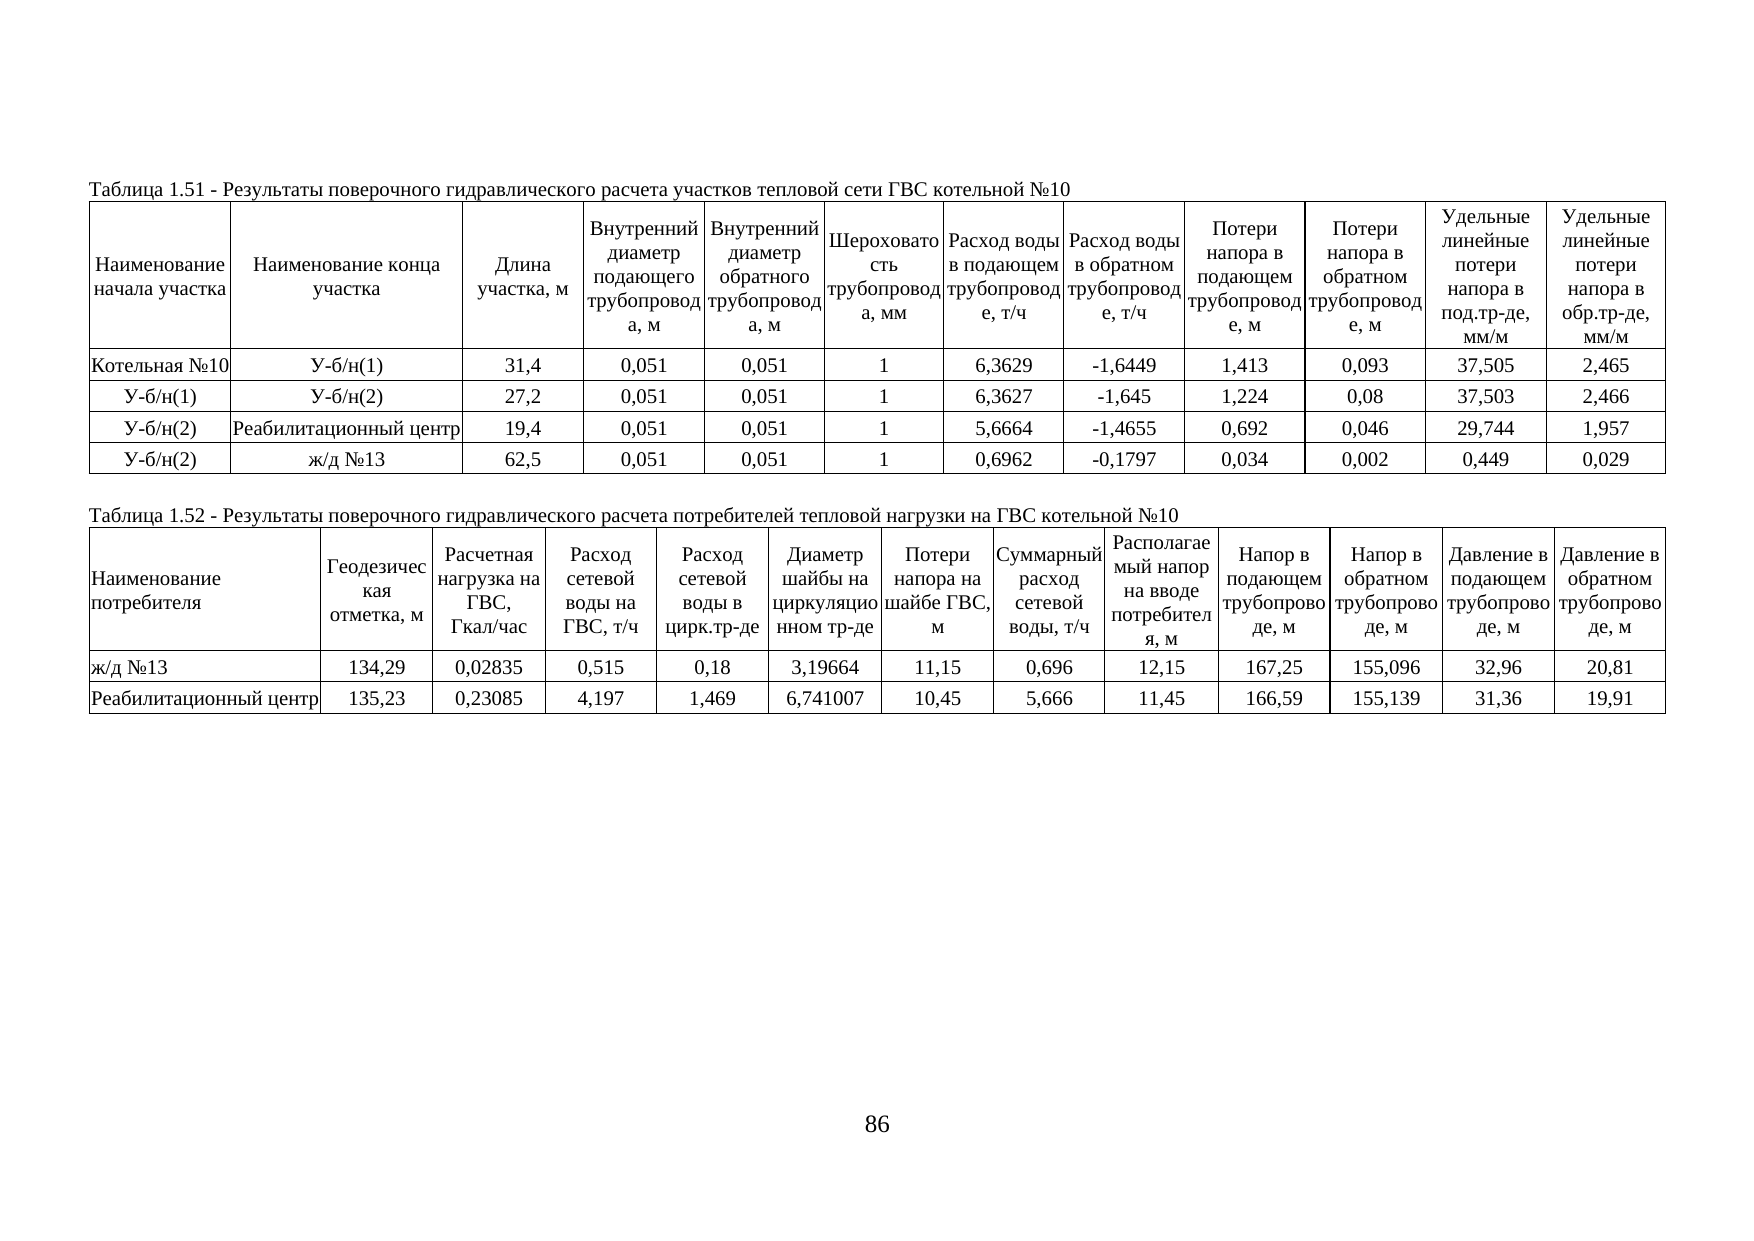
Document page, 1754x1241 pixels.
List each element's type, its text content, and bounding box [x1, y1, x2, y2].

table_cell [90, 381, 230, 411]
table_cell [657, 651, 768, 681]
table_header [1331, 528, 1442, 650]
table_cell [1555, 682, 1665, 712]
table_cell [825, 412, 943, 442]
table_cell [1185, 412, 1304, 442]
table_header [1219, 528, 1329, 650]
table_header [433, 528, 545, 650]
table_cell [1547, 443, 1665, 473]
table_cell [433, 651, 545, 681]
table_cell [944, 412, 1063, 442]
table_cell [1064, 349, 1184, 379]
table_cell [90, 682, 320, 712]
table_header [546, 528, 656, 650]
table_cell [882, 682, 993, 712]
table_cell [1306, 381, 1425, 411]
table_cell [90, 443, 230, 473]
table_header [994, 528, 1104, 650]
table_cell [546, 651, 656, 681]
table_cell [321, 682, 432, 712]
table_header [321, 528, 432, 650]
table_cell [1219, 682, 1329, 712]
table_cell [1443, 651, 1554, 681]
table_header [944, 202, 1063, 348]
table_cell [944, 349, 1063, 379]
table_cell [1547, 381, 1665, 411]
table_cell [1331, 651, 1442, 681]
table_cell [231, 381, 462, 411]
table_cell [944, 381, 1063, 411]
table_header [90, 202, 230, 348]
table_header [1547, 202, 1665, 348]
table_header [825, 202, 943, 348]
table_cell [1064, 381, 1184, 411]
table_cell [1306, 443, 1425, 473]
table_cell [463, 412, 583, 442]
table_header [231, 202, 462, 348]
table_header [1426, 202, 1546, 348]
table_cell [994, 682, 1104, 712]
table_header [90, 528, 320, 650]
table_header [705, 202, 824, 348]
text Таблица . - Результаты поверочного гидравлического расчета участков тепловой сети ГВС котельной №10 [89, 177, 1665, 201]
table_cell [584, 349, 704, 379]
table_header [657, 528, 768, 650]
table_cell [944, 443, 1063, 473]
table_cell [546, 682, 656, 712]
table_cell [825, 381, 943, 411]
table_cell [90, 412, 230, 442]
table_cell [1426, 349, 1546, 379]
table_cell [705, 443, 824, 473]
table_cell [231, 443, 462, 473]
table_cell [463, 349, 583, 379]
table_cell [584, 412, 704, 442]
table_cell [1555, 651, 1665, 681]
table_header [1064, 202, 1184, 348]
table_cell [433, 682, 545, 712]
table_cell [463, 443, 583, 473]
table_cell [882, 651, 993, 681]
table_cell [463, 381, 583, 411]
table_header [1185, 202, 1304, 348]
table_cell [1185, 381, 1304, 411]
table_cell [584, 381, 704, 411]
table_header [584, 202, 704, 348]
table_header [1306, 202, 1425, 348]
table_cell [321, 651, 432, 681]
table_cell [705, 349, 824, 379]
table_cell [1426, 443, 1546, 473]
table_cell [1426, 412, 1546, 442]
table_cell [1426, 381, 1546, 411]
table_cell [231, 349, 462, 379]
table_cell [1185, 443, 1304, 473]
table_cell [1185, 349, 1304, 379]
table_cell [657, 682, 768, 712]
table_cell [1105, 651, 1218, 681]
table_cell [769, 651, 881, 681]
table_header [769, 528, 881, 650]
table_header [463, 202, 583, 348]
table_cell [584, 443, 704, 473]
text Таблица . - Результаты поверочного гидравлического расчета потребителей тепловой нагрузки на ГВС котельной №10 [89, 503, 1665, 527]
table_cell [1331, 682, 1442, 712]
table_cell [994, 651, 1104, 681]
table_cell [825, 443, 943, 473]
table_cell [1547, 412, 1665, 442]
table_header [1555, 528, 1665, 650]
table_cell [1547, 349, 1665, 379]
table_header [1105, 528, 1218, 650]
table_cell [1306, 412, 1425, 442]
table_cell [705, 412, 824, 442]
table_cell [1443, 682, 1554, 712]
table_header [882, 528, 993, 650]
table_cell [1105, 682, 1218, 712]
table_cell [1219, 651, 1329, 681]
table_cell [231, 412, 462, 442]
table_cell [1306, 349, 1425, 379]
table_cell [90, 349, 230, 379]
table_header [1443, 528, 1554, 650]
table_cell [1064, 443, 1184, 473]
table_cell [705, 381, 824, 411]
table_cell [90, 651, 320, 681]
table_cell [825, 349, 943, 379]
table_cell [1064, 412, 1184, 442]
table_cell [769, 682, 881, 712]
